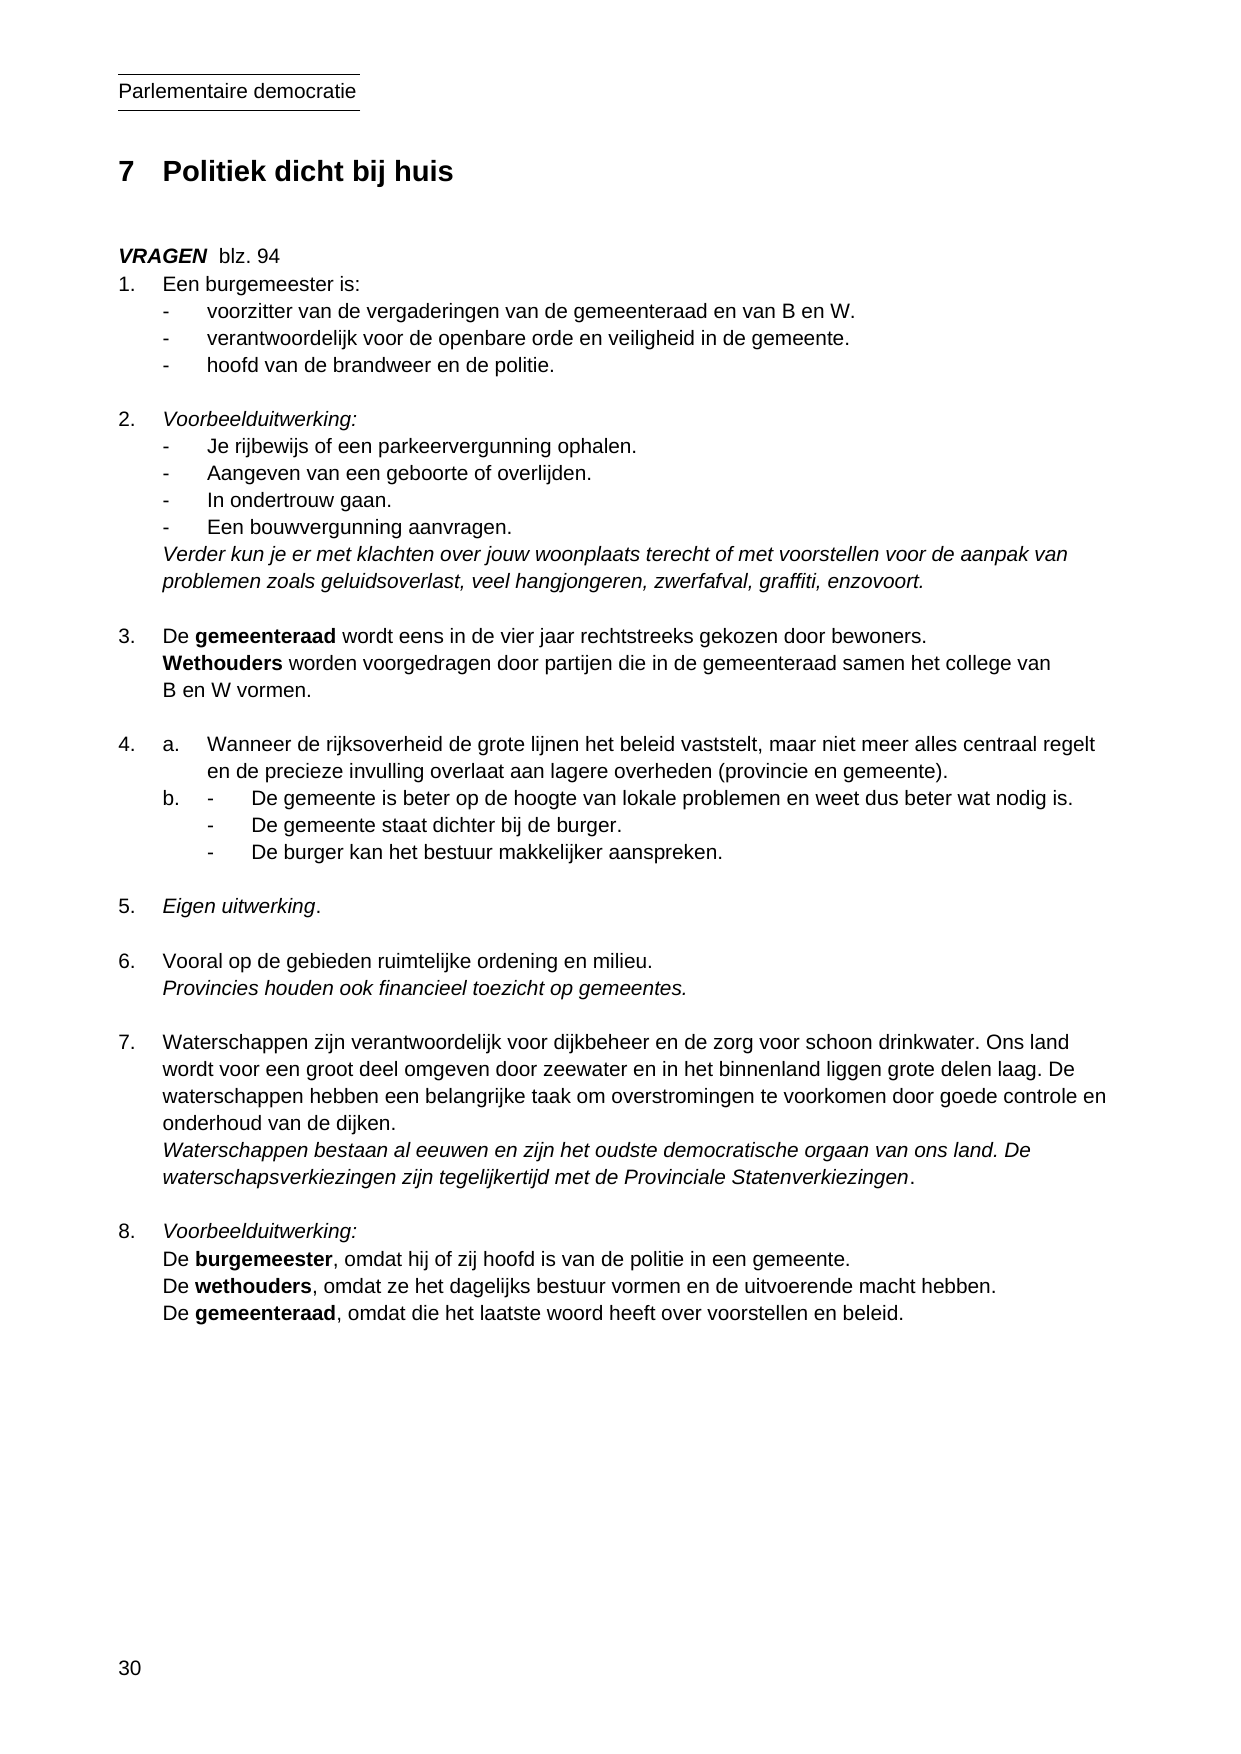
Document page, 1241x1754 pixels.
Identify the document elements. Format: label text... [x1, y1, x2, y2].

text 8. Voorbeelduitwerking: [118, 1216, 1122, 1243]
text Verder kun je er met klachten over jouw woonplaats terecht of met voorstellen voor de aanpak van problemen zoals geluidsoverlast, veel hangjongeren, zwerfafval, graffiti, enzovoort. [162, 539, 1122, 593]
text 5. Eigen uitwerking. [118, 891, 1122, 918]
text 1. Een burgemeester is: [118, 268, 1122, 295]
text b. - De gemeente is beter op de hoogte van lokale problemen en weet dus beter wat nodig is. [162, 783, 1122, 810]
text VRAGEN blz. 94 [118, 241, 1122, 268]
text Wethouders worden voorgedragen door partijen die in de gemeenteraad samen het college van B en W vormen. [162, 647, 1122, 702]
text - Een bouwvergunning aanvragen. [162, 512, 1122, 539]
text - Je rijbewijs of een parkeervergunning ophalen. [162, 431, 1122, 458]
text Waterschappen bestaan al eeuwen en zijn het oudste democratische orgaan van ons land. De waterschapsverkiezingen zijn tegelijkertijd met de Provinciale Statenverkiezingen. [162, 1135, 1122, 1189]
text De gemeenteraad, omdat die het laatste woord heeft over voorstellen en beleid. [162, 1297, 1122, 1324]
text 3. De gemeenteraad wordt eens in de vier jaar rechtstreeks gekozen door bewoners. [118, 620, 1122, 647]
subtitle 7 Politiek dicht bij huis [118, 153, 1122, 187]
text 6. Vooral op de gebieden ruimtelijke ordening en milieu. [118, 945, 1122, 972]
text 7. Waterschappen zijn verantwoordelijk voor dijkbeheer en de zorg voor schoon drinkwater. Ons land wordt voor een groot deel omgeven door zeewater en in het binnenland liggen grote delen laag. De waterschappen hebben een belangrijke taak om overstromingen te voorkomen door goede controle en onderhoud van de dijken. [118, 1027, 1122, 1135]
text 4. a. Wanneer de rijksoverheid de grote lijnen het beleid vaststelt, maar niet meer alles centraal regelt en de precieze invulling overlaat aan lagere overheden (provincie en gemeente). [118, 729, 1122, 783]
text De burgemeester, omdat hij of zij hoofd is van de politie in een gemeente. [162, 1243, 1122, 1270]
text - Aangeven van een geboorte of overlijden. [162, 458, 1122, 485]
text Provincies houden ook financieel toezicht op gemeentes. [162, 972, 1122, 999]
text 2. Voorbeelduitwerking: [118, 404, 1122, 431]
text - verantwoordelijk voor de openbare orde en veiligheid in de gemeente. [162, 322, 1122, 349]
text - hoofd van de brandweer en de politie. [162, 349, 1122, 377]
text - De gemeente staat dichter bij de burger. [207, 810, 1122, 837]
text - De burger kan het bestuur makkelijker aanspreken. [207, 837, 1122, 864]
text De wethouders, omdat ze het dagelijks bestuur vormen en de uitvoerende macht hebben. [162, 1270, 1122, 1297]
text - voorzitter van de vergaderingen van de gemeenteraad en van B en W. [162, 295, 1122, 322]
text - In ondertrouw gaan. [162, 485, 1122, 512]
